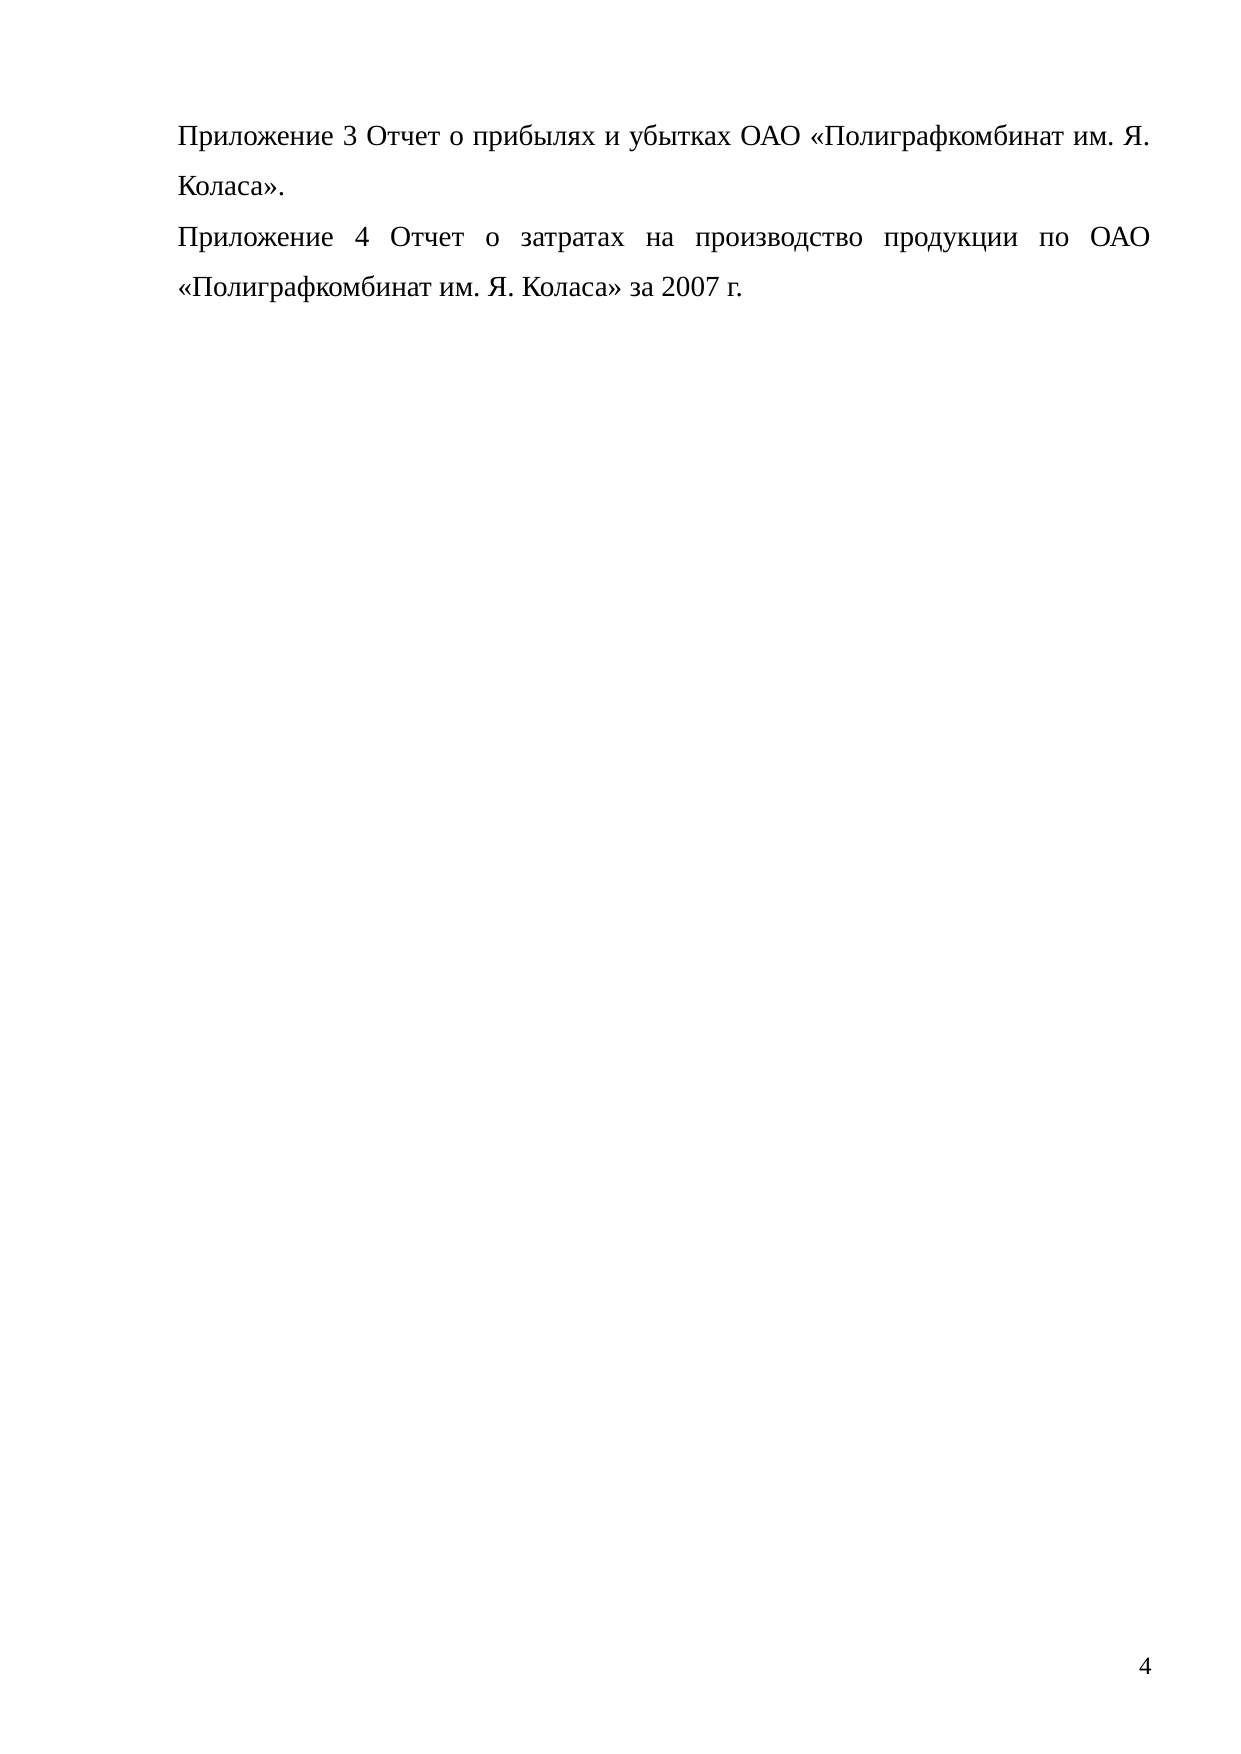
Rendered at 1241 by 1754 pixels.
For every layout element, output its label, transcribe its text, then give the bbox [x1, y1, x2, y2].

subtitle Приложение 3 Отчет о прибылях и убытках ОАО «Полиграфкомбинат им. Я. Коласа». [177, 118, 1152, 202]
subtitle Приложение 4 Отчет о затратах на производство продукции по ОАО «Полиграфкомбинат им. Я. Коласа» за 2007 г. [177, 219, 1152, 303]
